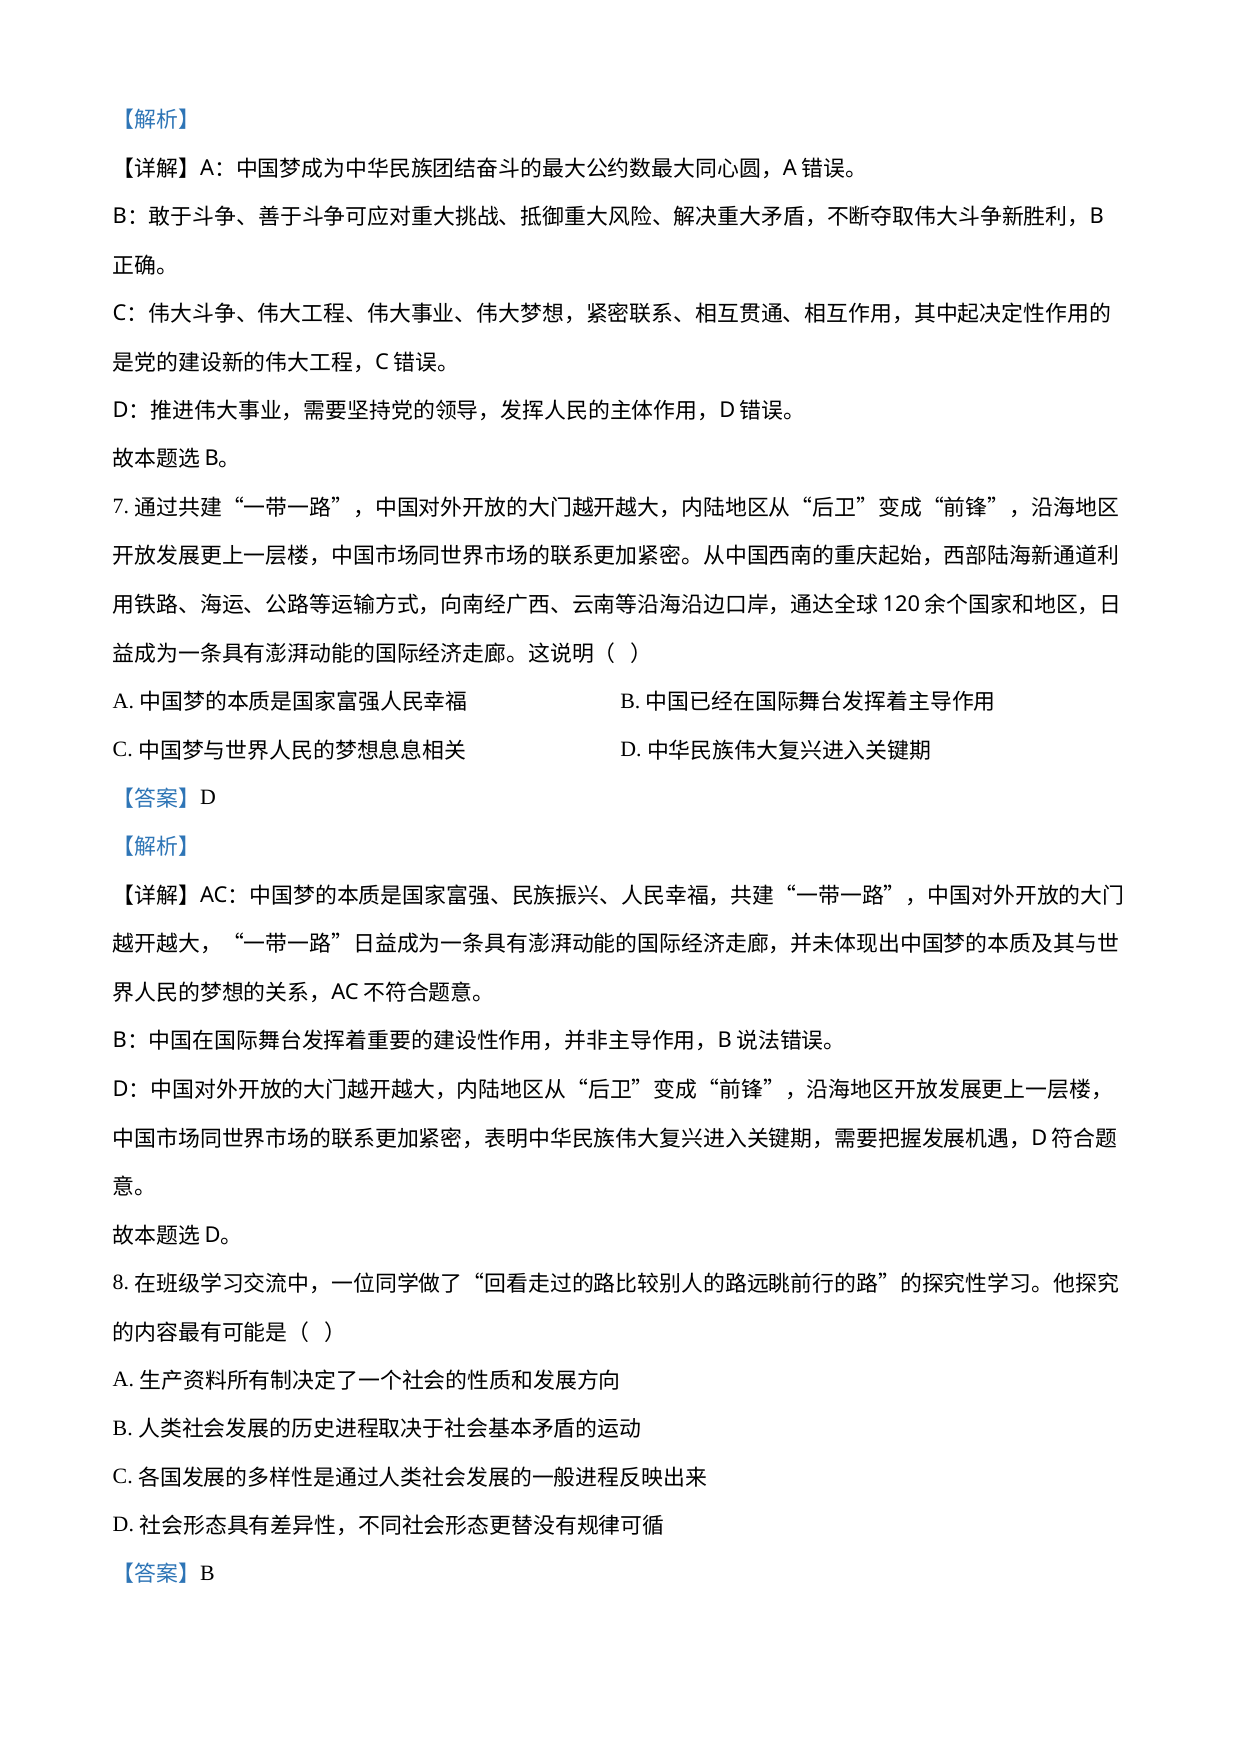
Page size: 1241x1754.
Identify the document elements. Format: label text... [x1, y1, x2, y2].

text C. 各国发展的多样性是通过人类社会发展的一般进程反映出来 [112, 1459, 1128, 1492]
text D. 社会形态具有差异性，不同社会形态更替没有规律可循 [112, 1508, 1128, 1540]
text A. 中国梦的本质是国家富强人民幸福 B. 中国已经在国际舞台发挥着主导作用 [112, 684, 1128, 716]
text 【解析】 [112, 829, 1128, 861]
text 故本题选B。 [112, 441, 1128, 473]
text 8. 在班级学习交流中，一位同学做了“回看走过的路比较别人的路远眺前行的路”的探究性学习。他探究的内容最有可能是（ ） [112, 1266, 1128, 1347]
text C：伟大斗争、伟大工程、伟大事业、伟大梦想，紧密联系、相互贯通、相互作用，其中起决定性作用的是党的建设新的伟大工程，C错误。 [112, 296, 1128, 377]
text D：推进伟大事业，需要坚持党的领导，发挥人民的主体作用，D错误。 [112, 393, 1128, 425]
text C. 中国梦与世界人民的梦想息息相关 D. 中华民族伟大复兴进入关键期 [112, 732, 1128, 765]
text A. 生产资料所有制决定了一个社会的性质和发展方向 [112, 1363, 1128, 1395]
text B：中国在国际舞台发挥着重要的建设性作用，并非主导作用，B说法错误。 [112, 1023, 1128, 1056]
text B：敢于斗争、善于斗争可应对重大挑战、抵御重大风险、解决重大矛盾，不断夺取伟大斗争新胜利，B正确。 [112, 198, 1128, 280]
text 【详解】AC：中国梦的本质是国家富强、民族振兴、人民幸福，共建“一带一路”，中国对外开放的大门越开越大，“一带一路”日益成为一条具有澎湃动能的国际经济走廊，并未体现出中国梦的本质及其与世界人民的梦想的关系，AC不符合题意。 [112, 877, 1128, 1007]
text 7. 通过共建“一带一路”，中国对外开放的大门越开越大，内陆地区从“后卫”变成“前锋”，沿海地区开放发展更上一层楼，中国市场同世界市场的联系更加紧密。从中国西南的重庆起始，西部陆海新通道利用铁路、海运、公路等运输方式，向南经广西、云南等沿海沿边口岸，通达全球120余个国家和地区，日益成为一条具有澎湃动能的国际经济走廊。这说明（ ） [112, 489, 1128, 668]
text 【答案】B [112, 1556, 1128, 1588]
text 【解析】 [112, 102, 1128, 134]
text 故本题选D。 [112, 1217, 1128, 1250]
text D：中国对外开放的大门越开越大，内陆地区从“后卫”变成“前锋”，沿海地区开放发展更上一层楼，中国市场同世界市场的联系更加紧密，表明中华民族伟大复兴进入关键期，需要把握发展机遇，D符合题意。 [112, 1071, 1128, 1201]
text 【答案】D [112, 781, 1128, 813]
text 【详解】A：中国梦成为中华民族团结奋斗的最大公约数最大同心圆，A错误。 [112, 150, 1128, 183]
text B. 人类社会发展的历史进程取决于社会基本矛盾的运动 [112, 1411, 1128, 1443]
